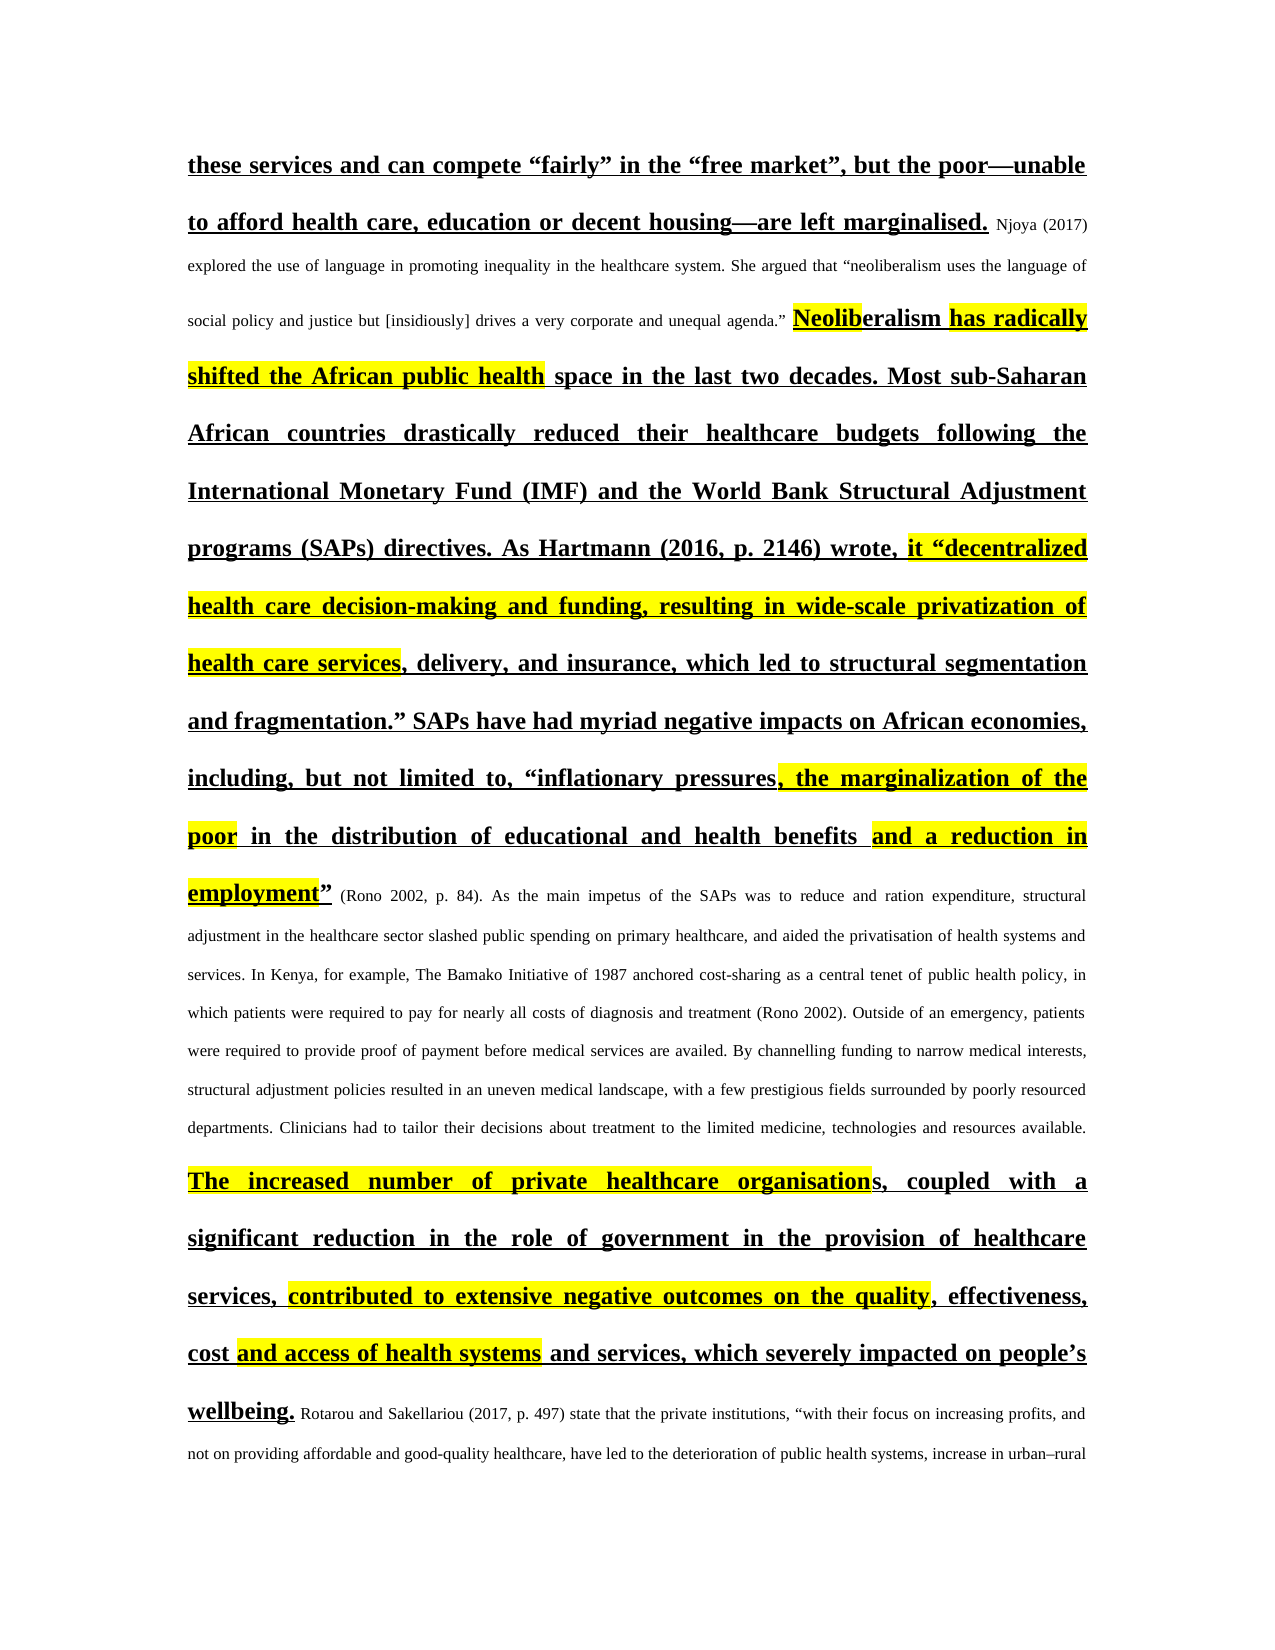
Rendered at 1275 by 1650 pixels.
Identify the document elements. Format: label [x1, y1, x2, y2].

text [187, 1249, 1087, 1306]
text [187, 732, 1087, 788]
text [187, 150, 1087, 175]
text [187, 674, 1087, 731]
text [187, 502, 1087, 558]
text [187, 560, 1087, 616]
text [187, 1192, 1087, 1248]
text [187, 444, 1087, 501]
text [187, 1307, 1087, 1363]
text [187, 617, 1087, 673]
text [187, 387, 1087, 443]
text [187, 176, 1087, 386]
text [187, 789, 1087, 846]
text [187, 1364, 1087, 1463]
text [187, 847, 1087, 1191]
